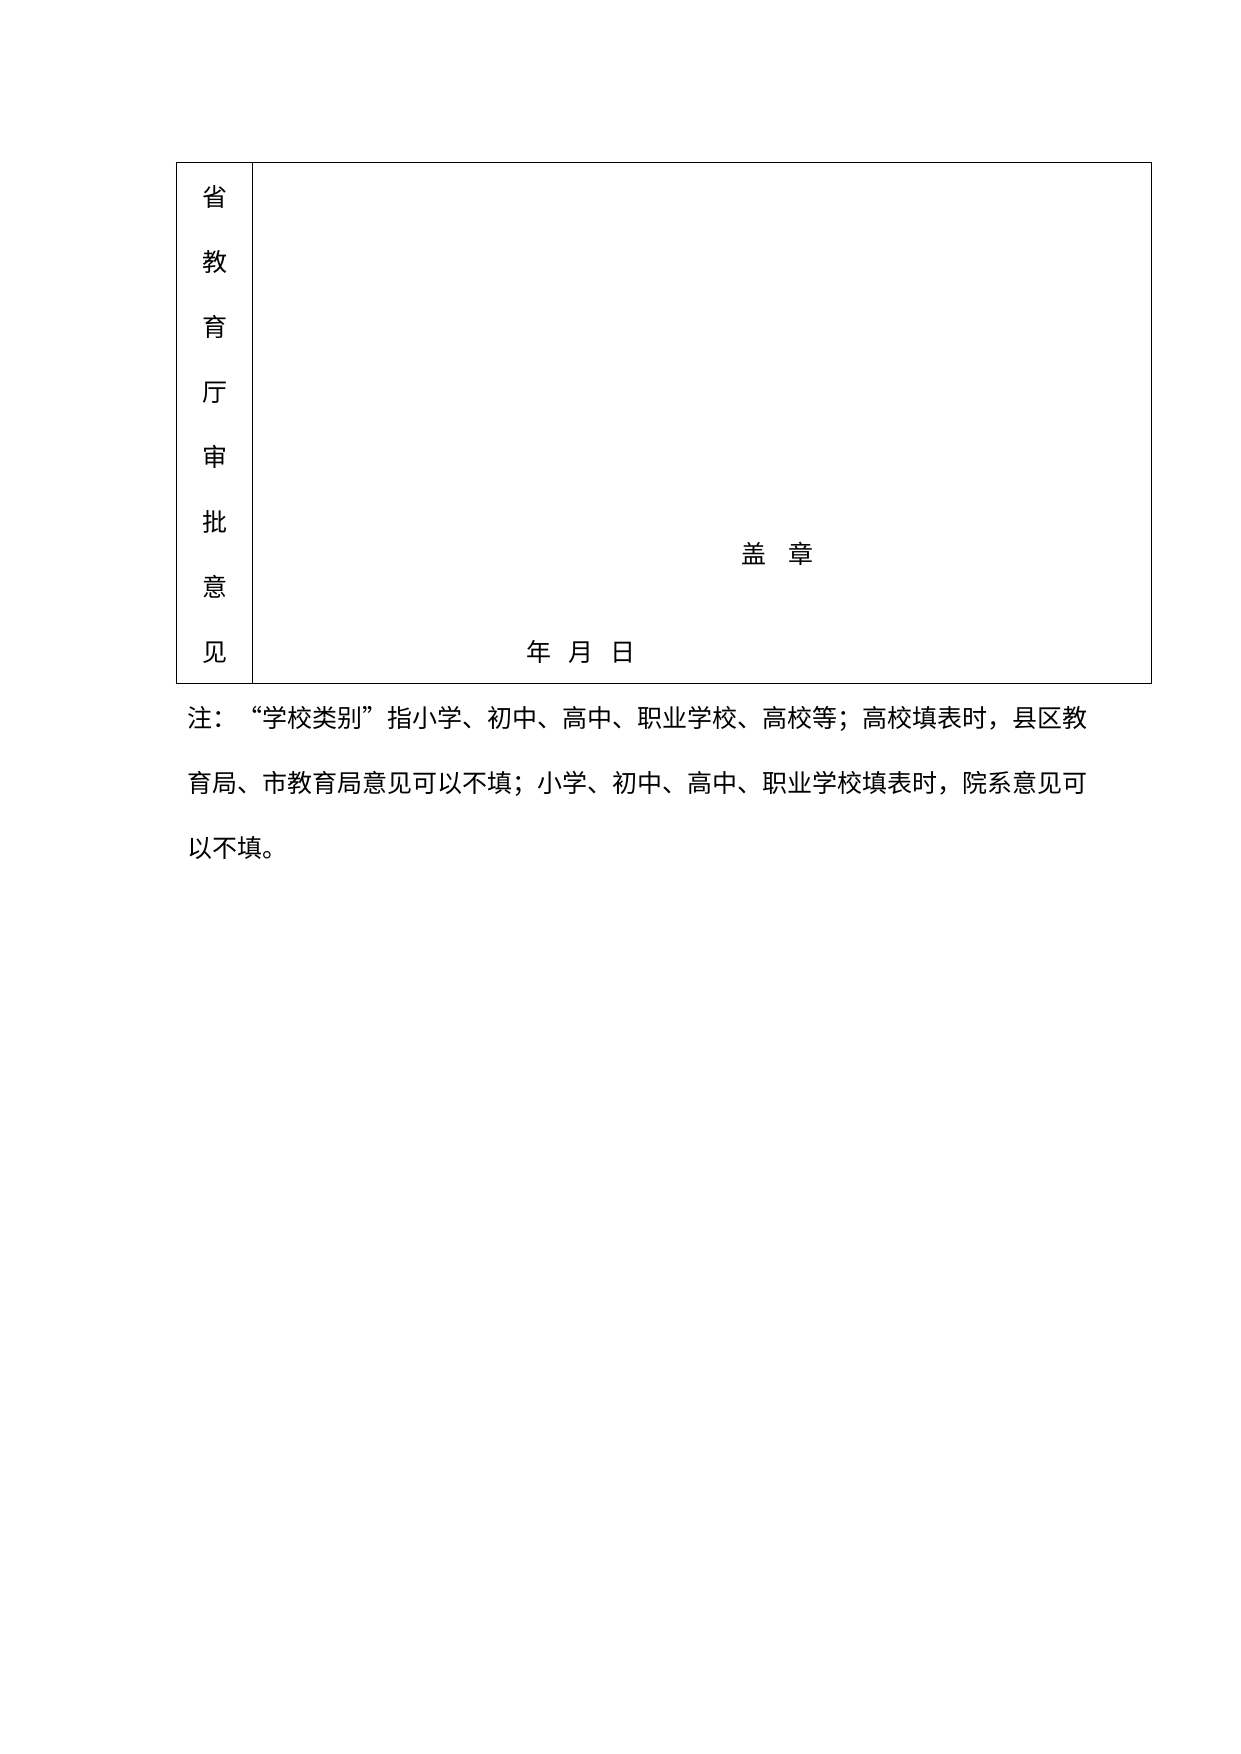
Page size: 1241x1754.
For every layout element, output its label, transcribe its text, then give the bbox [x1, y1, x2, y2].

table_cell 盖 章 年 月 日 [253, 163, 1151, 683]
table_cell 省 教 育 厅 审 批 意 见 [177, 163, 252, 683]
text 注：“学校类别”指小学、初中、高中、职业学校、高校等；高校填表时，县区教育局、市教育局意见可以不填；小学、初中、高中、职业学校填表时，院系意见可以不填。 [187, 684, 1087, 879]
